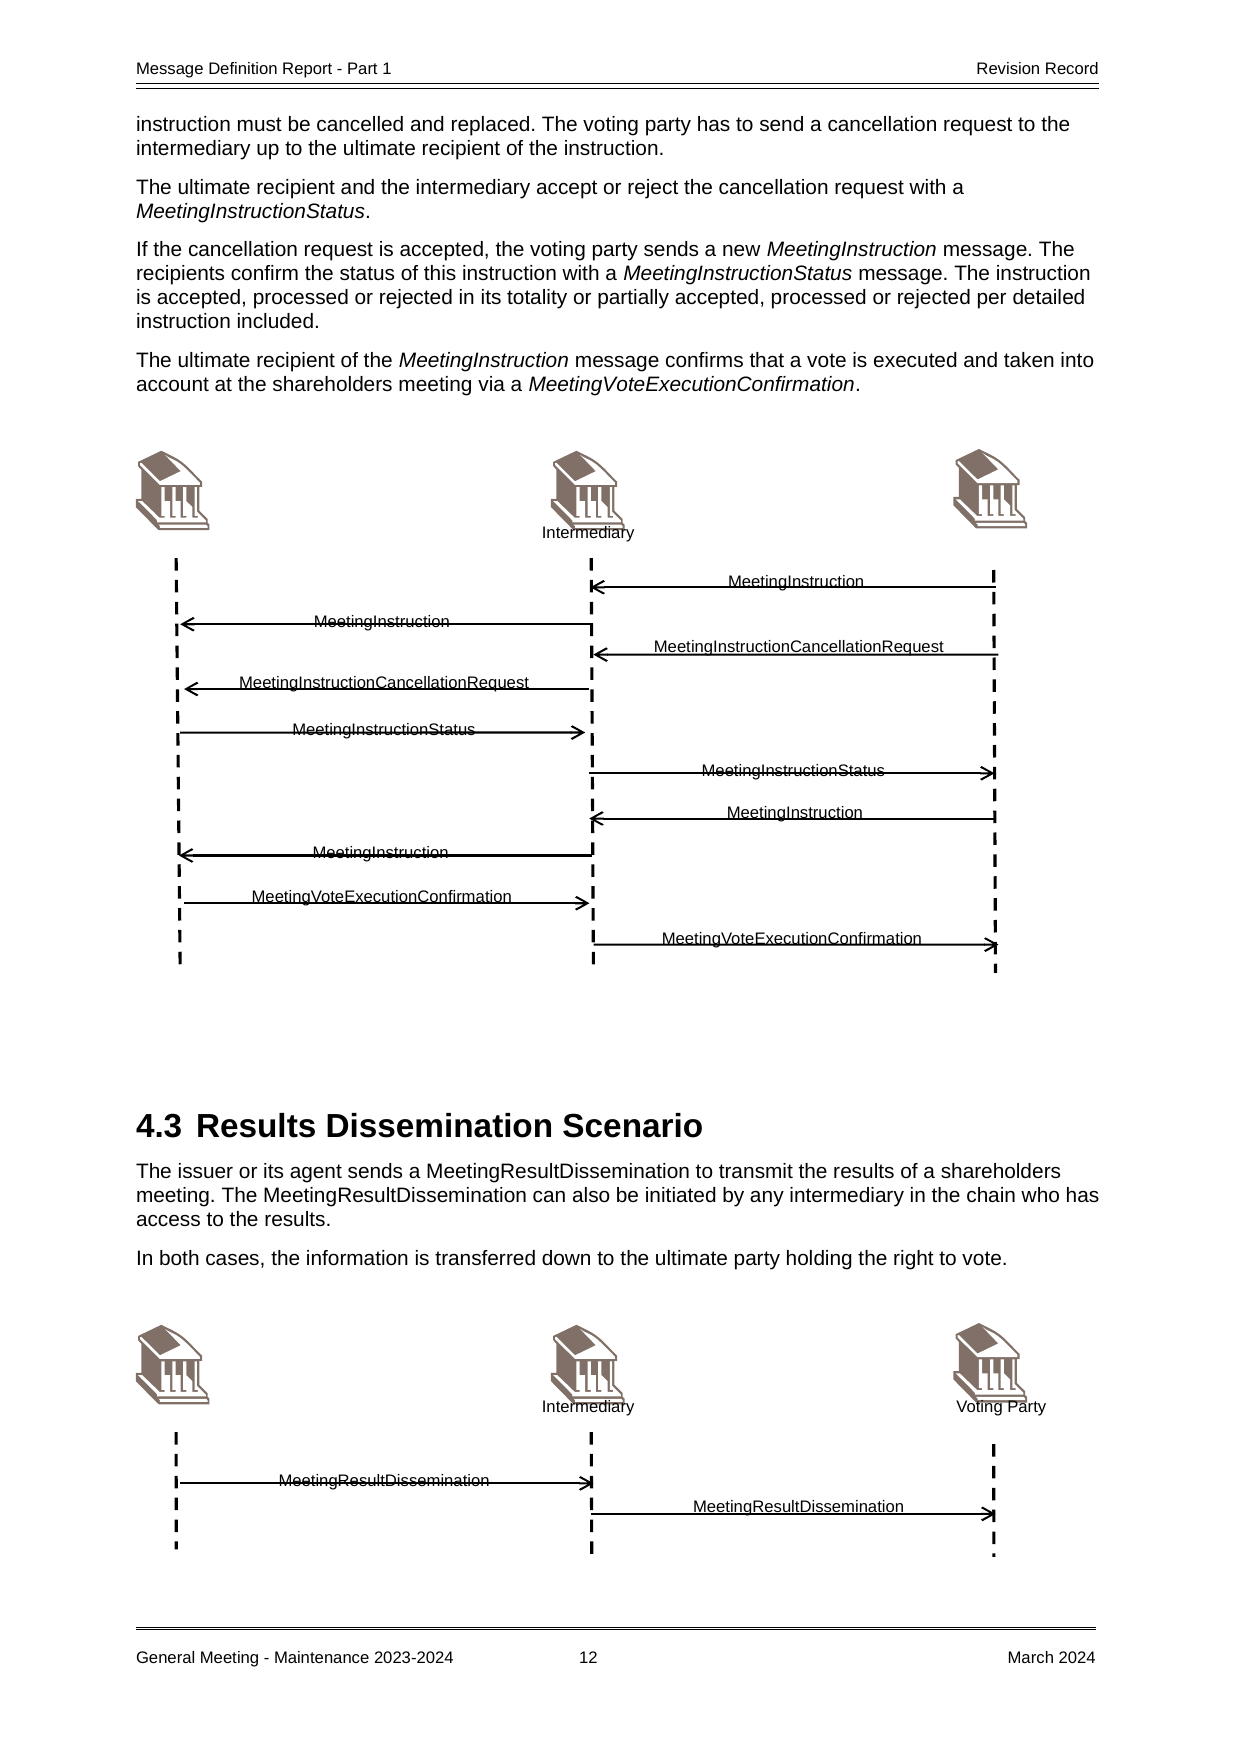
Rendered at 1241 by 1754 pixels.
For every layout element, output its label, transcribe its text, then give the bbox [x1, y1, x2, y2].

text The ultimate recipient and the intermediary accept or reject the cancellation request with a MeetingInstructionStatus. [136, 174, 1104, 222]
text The issuer or its agent sends a MeetingResultDissemination to transmit the results of a shareholders meeting. The MeetingResultDissemination can also be initiated by any intermediary in the chain who has access to the results. [136, 1159, 1104, 1231]
text The ultimate recipient of the MeetingInstruction message confirms that a vote is executed and taken into account at the shareholders meeting via a MeetingVoteExecutionConfirmation. [136, 347, 1104, 395]
text In both cases, the information is transferred down to the ultimate party holding the right to vote. [136, 1246, 1104, 1269]
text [136, 112, 1104, 160]
subtitle Results Dissemination Scenario [136, 1106, 1104, 1144]
text If the cancellation request is accepted, the voting party sends a new MeetingInstruction message. The recipients confirm the status of this instruction with a MeetingInstructionStatus message. The instruction is accepted, processed or rejected in its totality or partially accepted, processed or rejected per detailed instruction included. [136, 237, 1104, 333]
